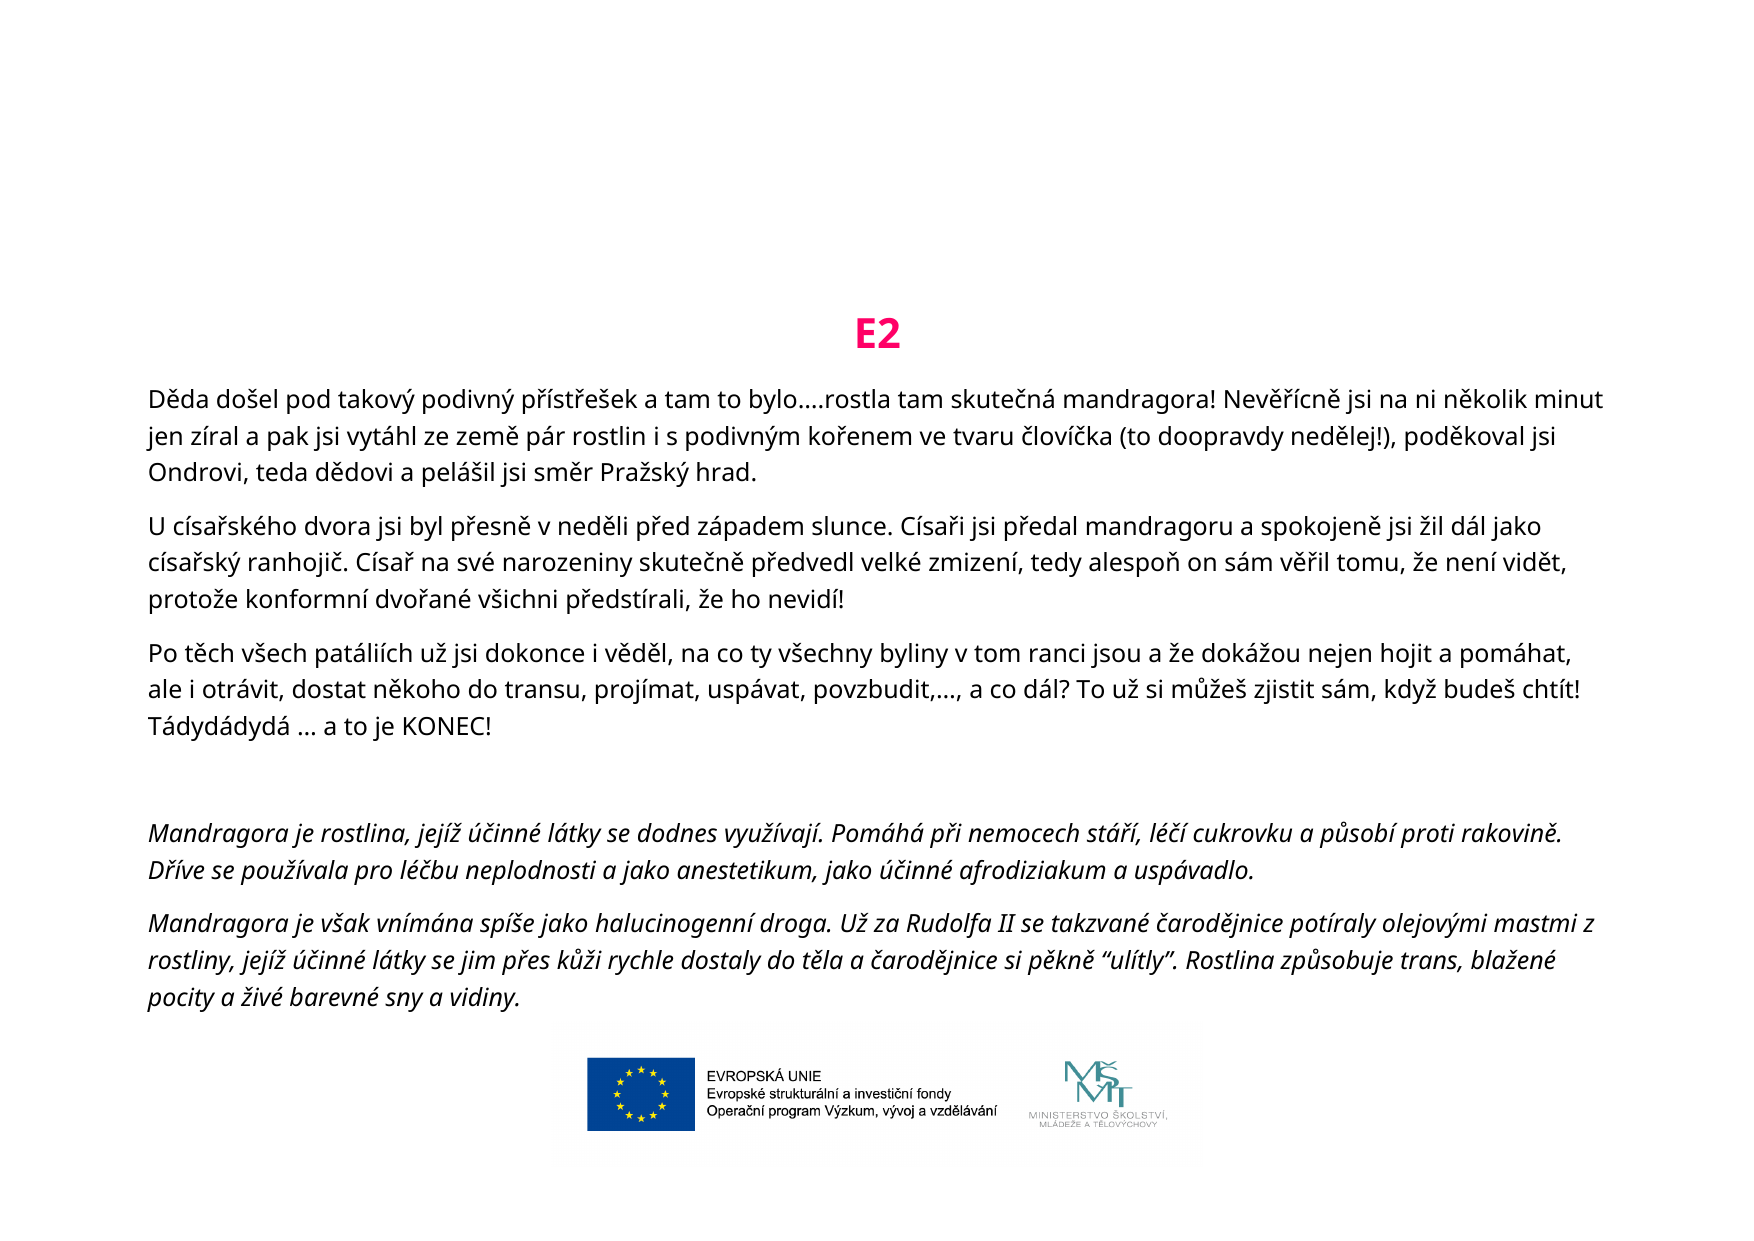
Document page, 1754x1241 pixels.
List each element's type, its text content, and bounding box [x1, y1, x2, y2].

text Děda došel pod takový podivný přístřešek a tam to bylo….rostla tam skutečná mandragora! Nevěřícně jsi na ni několik minut jen zíral a pak jsi vytáhl ze země pár rostlin i s podivným kořenem ve tvaru človíčka (to doopravdy nedělej!), poděkoval jsi Ondrovi, teda dědovi a pelášil jsi směr Pražský hrad. [148, 381, 1606, 489]
text E2 [148, 303, 1606, 360]
text Mandragora je rostlina, jejíž účinné látky se dodnes využívají. Pomáhá při nemocech stáří, léčí cukrovku a působí proti rakovině. Dříve se používala pro léčbu neplodnosti a jako anestetikum, jako účinné afrodiziakum a uspávadlo. [148, 816, 1606, 887]
text Po těch všech patáliích už jsi dokonce i věděl, na co ty všechny byliny v tom ranci jsou a že dokážou nejen hojit a pomáhat, ale i otrávit, dostat někoho do transu, projímat, uspávat, povzbudit,…, a co dál? To už si můžeš zjistit sám, když budeš chtít! Tádydádydá … a to je KONEC! [148, 635, 1606, 743]
text Mandragora je však vnímána spíše jako halucinogenní droga. Už za Rudolfa II se takzvané čarodějnice potíraly olejovými mastmi z rostliny, jejíž účinné látky se jim přes kůži rychle dostaly do těla a čarodějnice si pěkně “ulítly”. Rostlina způsobuje trans, blažené pocity a živé barevné sny a vidiny. [148, 906, 1606, 1013]
picture [551, 1021, 1203, 1167]
text U císařského dvora jsi byl přesně v neděli před západem slunce. Císaři jsi předal mandragoru a spokojeně jsi žil dál jako císařský ranhojič. Císař na své narozeniny skutečně předvedl velké zmizení, tedy alespoň on sám věřil tomu, že není vidět, protože konformní dvořané všichni předstírali, že ho nevidí! [148, 508, 1606, 616]
